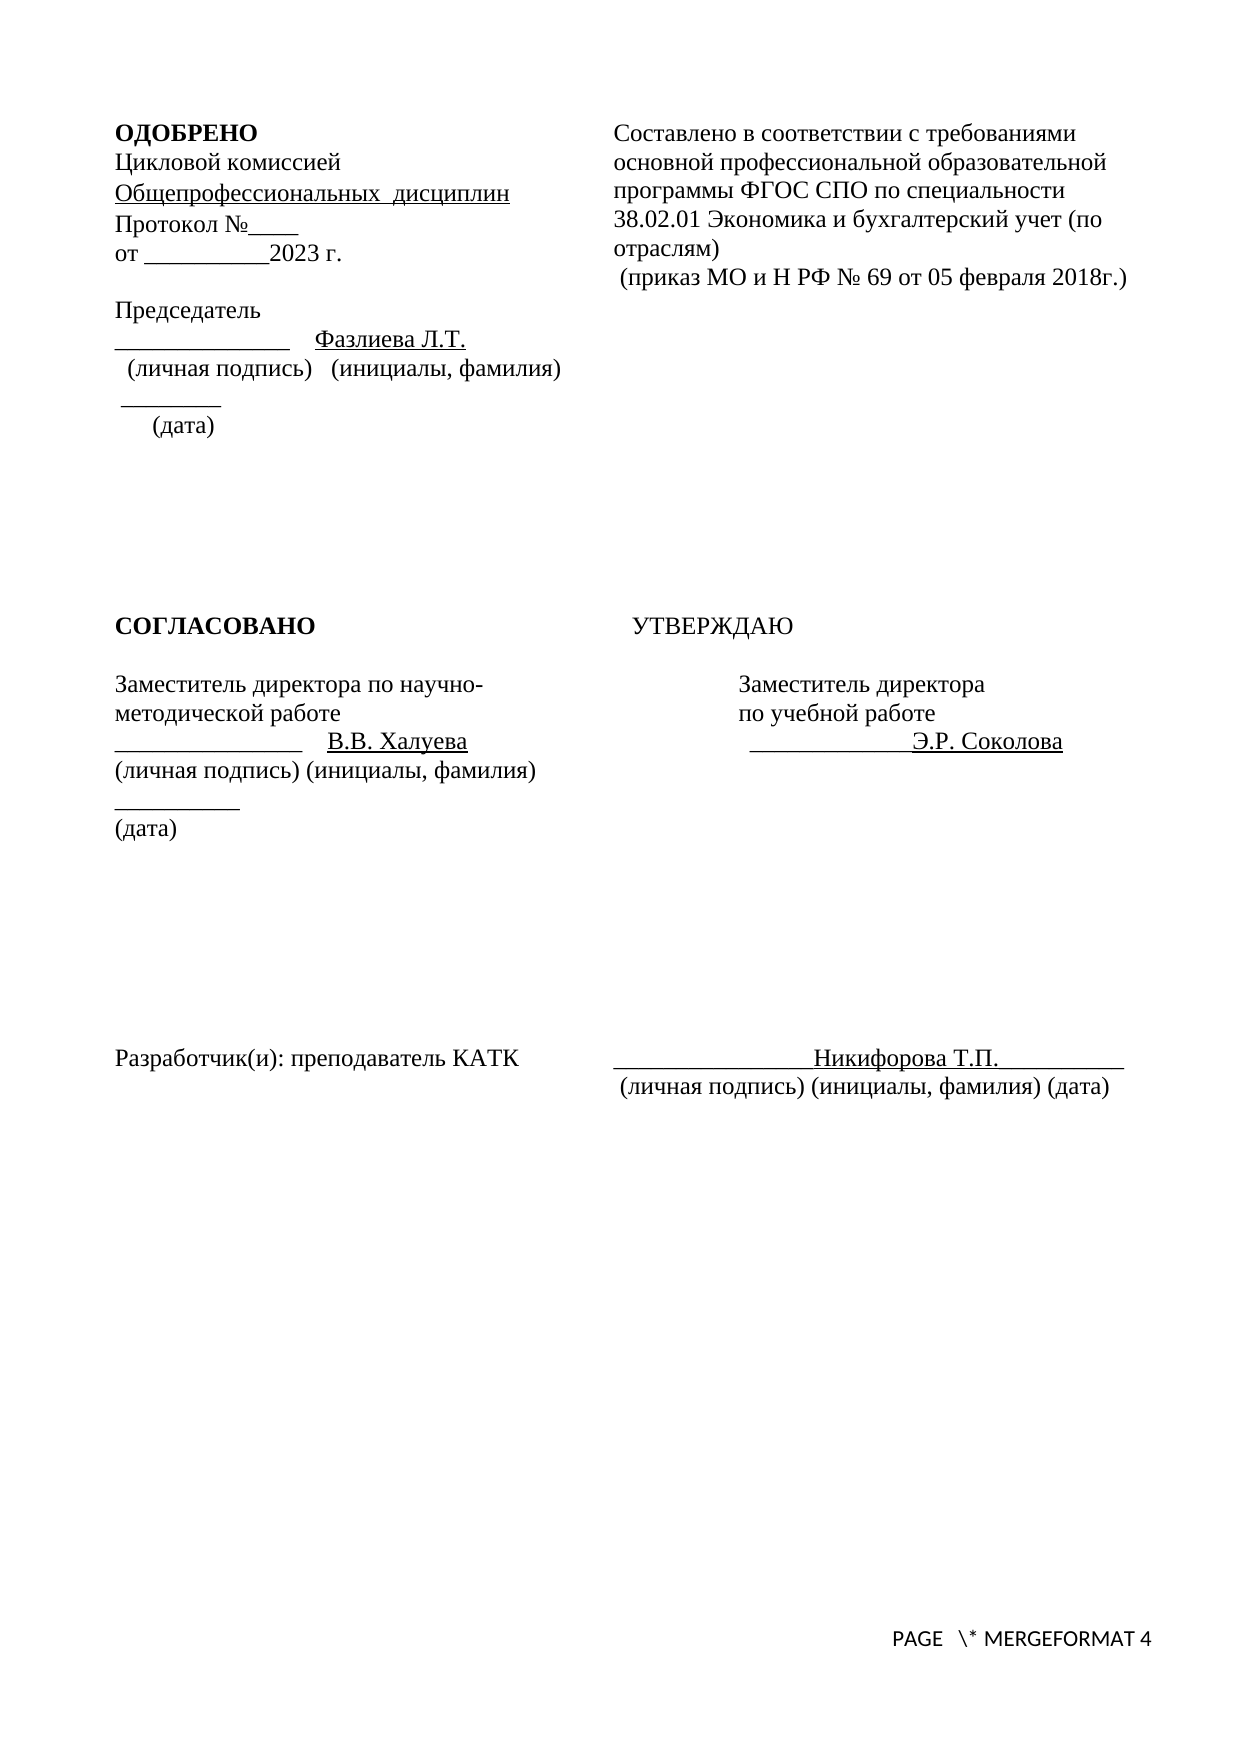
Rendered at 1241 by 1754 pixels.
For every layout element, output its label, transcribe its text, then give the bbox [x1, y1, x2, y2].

table_header Составлено в соответствии с требованиями основной профессиональной образовательной программы ФГОС СПО по специальности 38.02.01 Экономика и бухгалтерский учет (по отраслям) (приказ МО и Н РФ № 69 от 05 февраля 2018г.) [602, 118, 1146, 468]
table_cell СОГЛАСОВАНО [103, 468, 602, 669]
table_header ОДОБРЕНО Цикловой комиссией Общепрофессиональных дисциплин Протокол №____ от __________2023 г. Председатель ______________ Фазлиева Л.Т. (личная подпись) (инициалы, фамилия) ________ (дата) [103, 118, 602, 468]
table_cell Заместитель директора по учебной работе _____________Э.Р. Соколова ________________Никифорова Т.П.__________ (личная подпись) (инициалы, фамилия) (дата) [602, 669, 1146, 1100]
table_cell Заместитель директора по научно- методической работе _______________ В.В. Халуева (личная подпись) (инициалы, фамилия) __________ (дата) Разработчик(и): преподаватель КАТК [103, 669, 602, 1100]
table_cell УТВЕРЖДАЮ [602, 468, 1146, 669]
